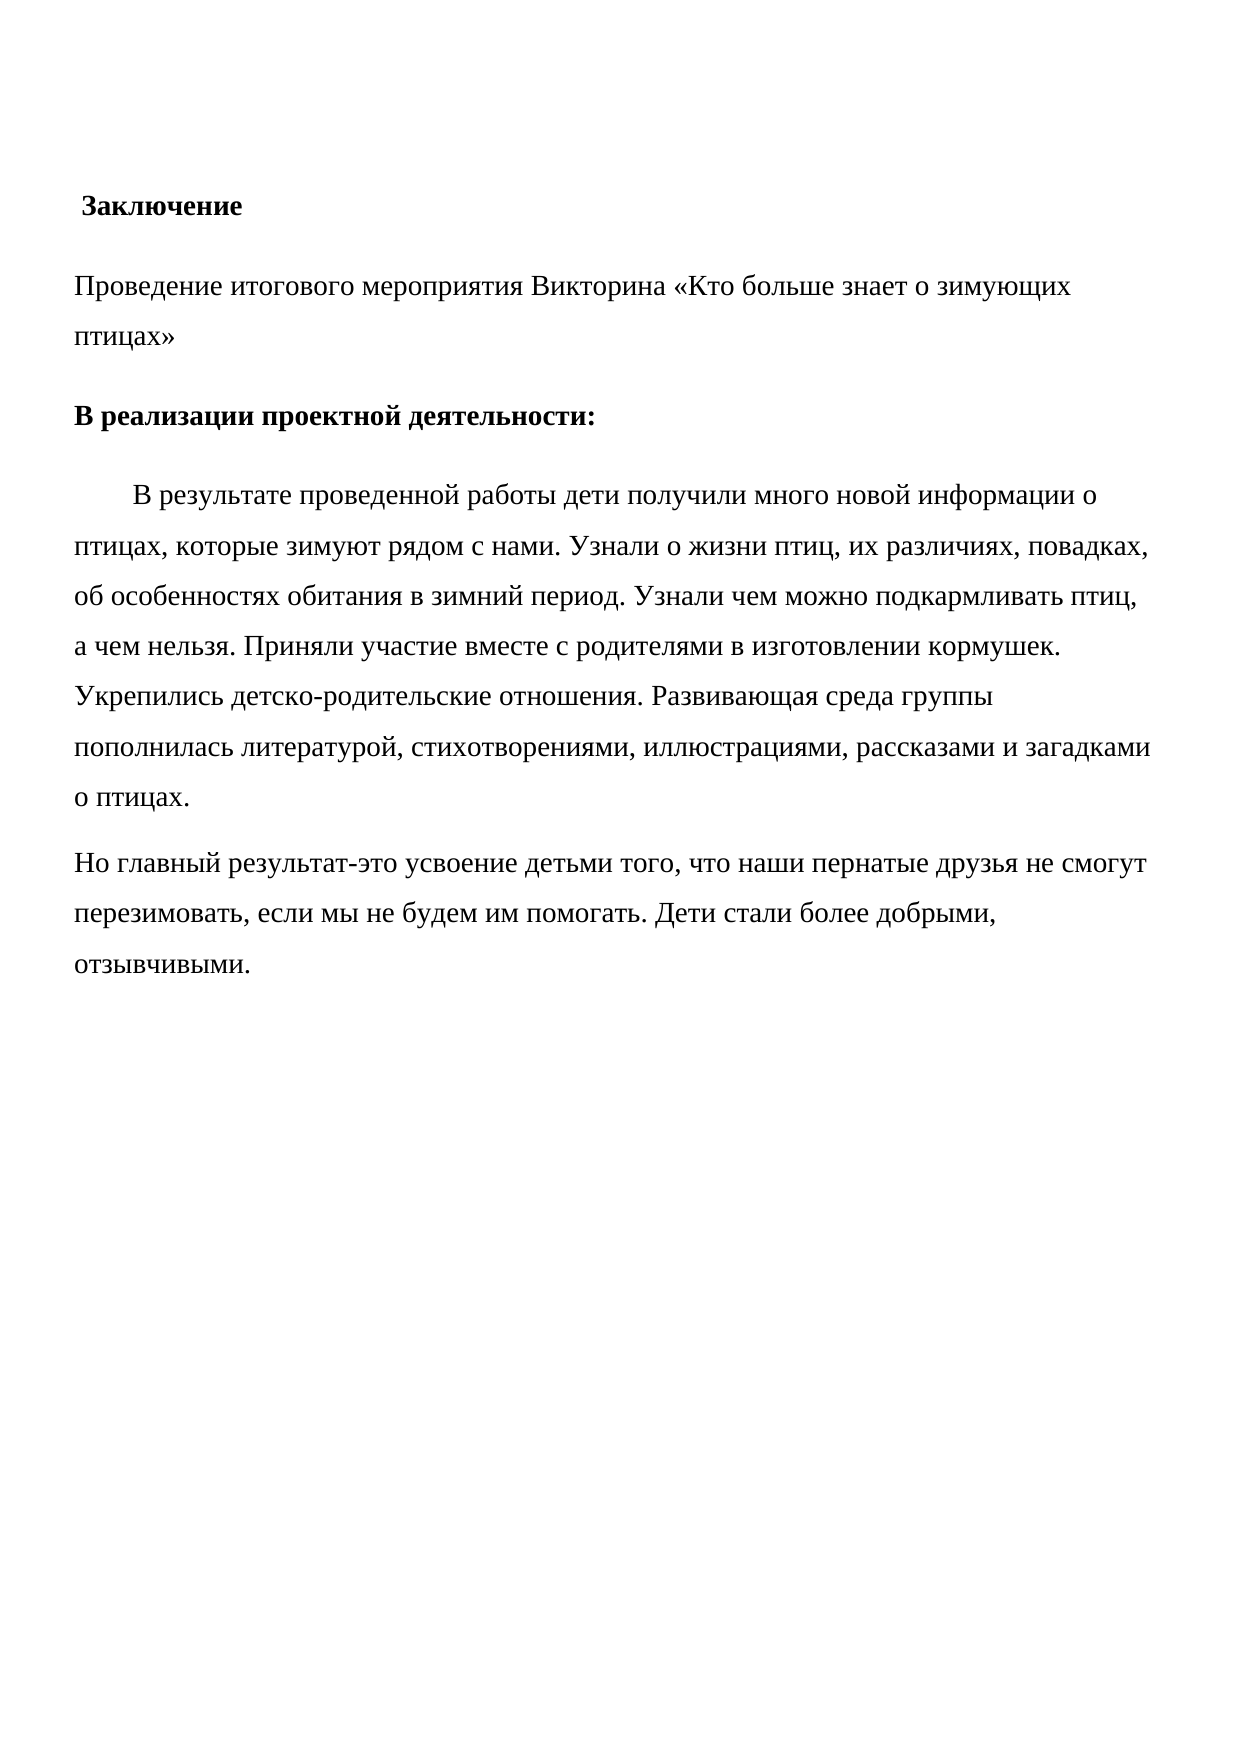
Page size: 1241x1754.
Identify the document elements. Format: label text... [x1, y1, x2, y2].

text В результате проведенной работы дети получили много новой информации о птицах, которые зимуют рядом с нами. Узнали о жизни птиц, их различиях, повадках, об особенностях обитания в зимний период. Узнали чем можно подкармливать птиц, а чем нельзя. Приняли участие вместе с родителями в изготовлении кормушек. Укрепились детско-родительские отношения. Развивающая среда группы пополнилась литературой, стихотворениями, иллюстрациями, рассказами и загадками о птицах. [74, 477, 1152, 813]
text Но главный результат-это усвоение детьми того, что наши пернатые друзья не смогут перезимовать, если мы не будем им помогать. Дети стали более добрыми, отзывчивыми. [74, 845, 1152, 979]
text Заключение [74, 188, 1152, 222]
text В реализации проектной деятельности: [74, 398, 1152, 431]
text Проведение итогового мероприятия Викторина «Кто больше знает о зимующих птицах» [74, 268, 1152, 352]
